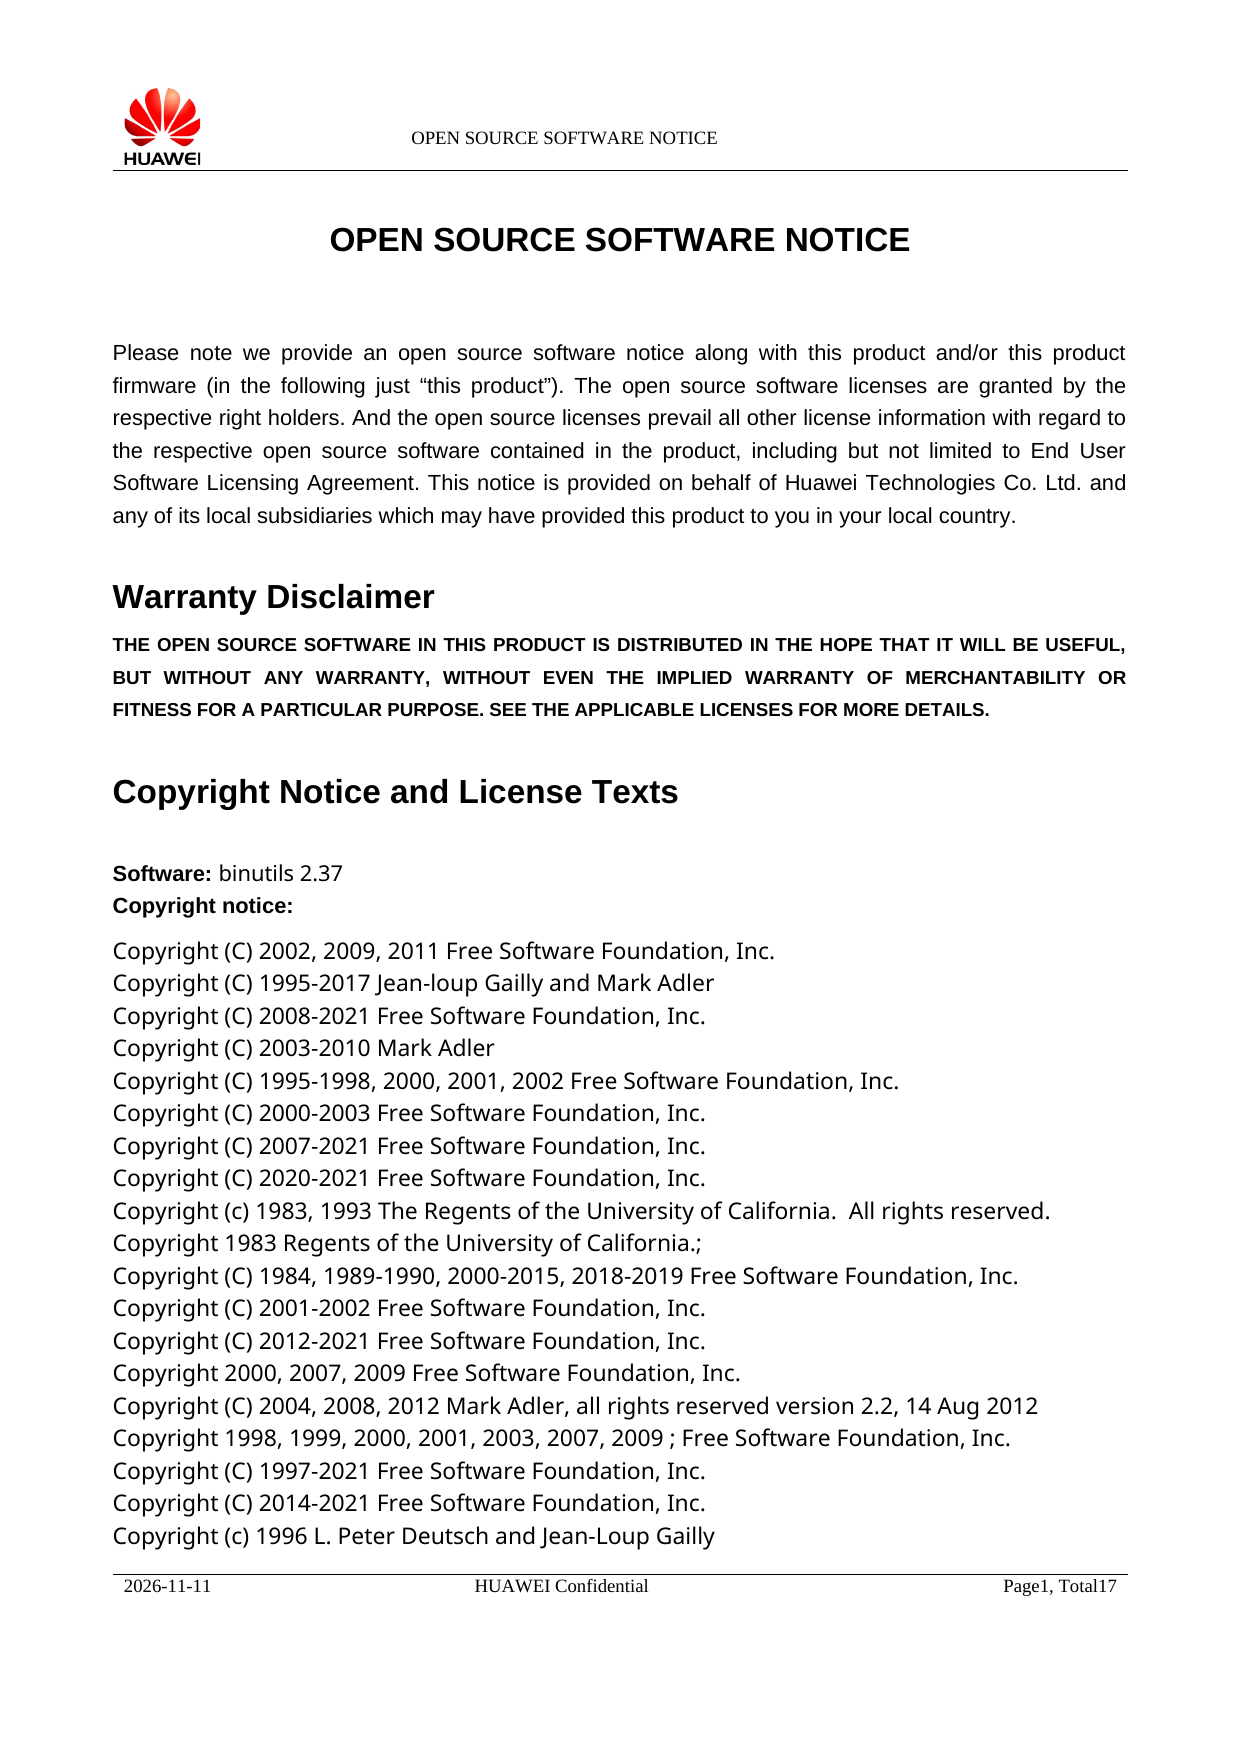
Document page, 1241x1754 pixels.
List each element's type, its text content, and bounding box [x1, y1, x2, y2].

picture [124, 88, 201, 165]
title Software: binutils 2.37 [112, 856, 1128, 889]
text Please note we provide an open source software notice along with this product and/or this product firmware (in the following just “this product”). The open source software licenses are granted by the respective right holders. And the open source licenses prevail all other license information with regard to the respective open source software contained in the product, including but not limited to End User Software Licensing Agreement. This notice is provided on behalf of Huawei Technologies Co. Ltd. and any of its local subsidiaries which may have provided this product to you in your local country. [112, 336, 1128, 531]
text Copyright Notice and License Texts [112, 759, 1128, 824]
text The open source software in this product is distributed in the hope that it will be useful, but WITHOUT ANY WARRANTY, without even the implied warranty of MERCHANTABILITY or FITNESS FOR A PARTICULAR PURPOSE. See the applicable licenses for more details. [112, 629, 1128, 726]
text Warranty Disclaimer [112, 564, 1128, 629]
text OPEN SOURCE SOFTWARE NOTICE [112, 206, 1128, 271]
text Copyright notice: [112, 889, 1128, 921]
